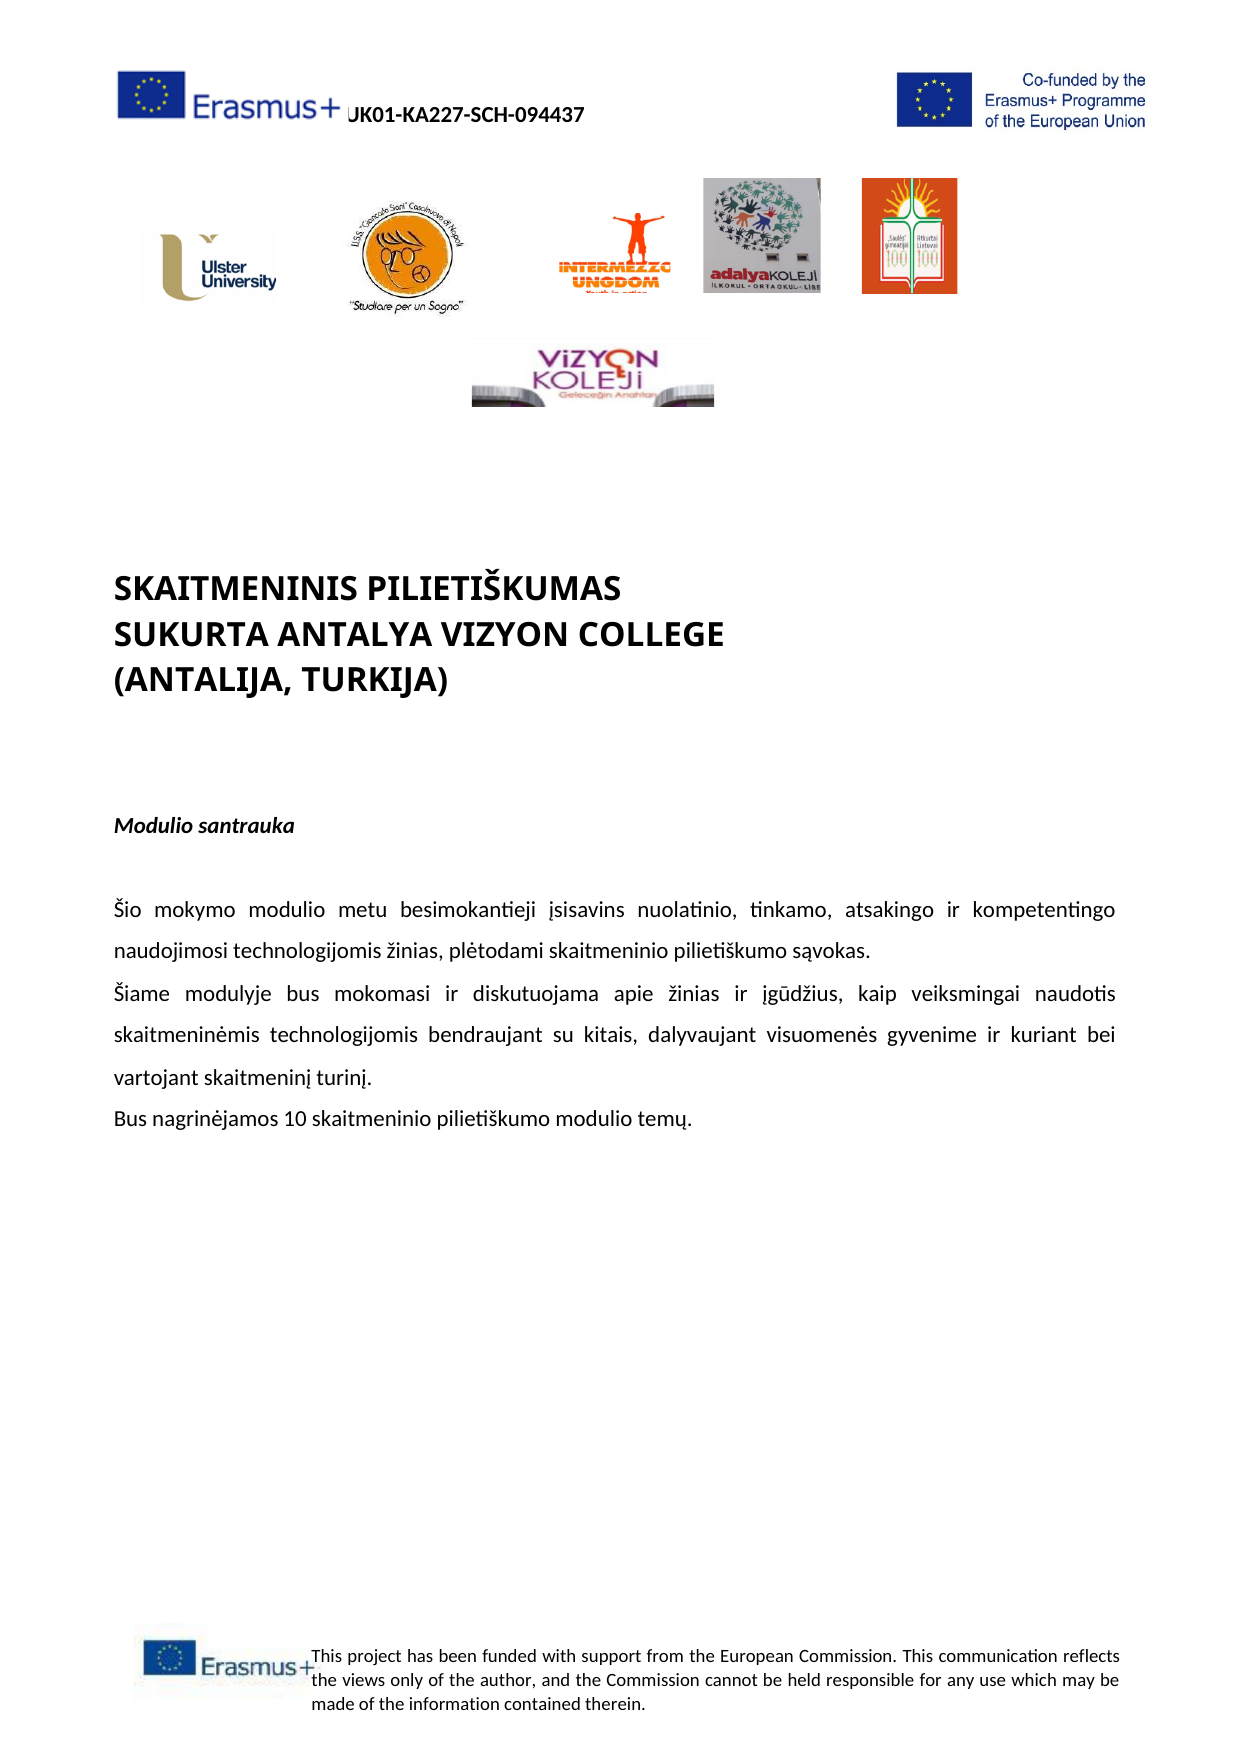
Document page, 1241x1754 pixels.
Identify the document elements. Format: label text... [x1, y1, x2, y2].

picture [341, 189, 480, 327]
picture [557, 213, 671, 292]
picture [701, 178, 821, 291]
picture [860, 178, 958, 292]
table_header SKAITMENINIS PILIETIŠKUMAS SUKURTA ANTALYA VIZYON COLLEGE (ANTALIJA, TURKIJA) Modulio santrauka [102, 565, 1129, 895]
picture [881, 57, 1157, 141]
picture [470, 337, 714, 406]
picture [133, 1623, 327, 1699]
picture [105, 58, 349, 128]
picture [138, 225, 277, 304]
